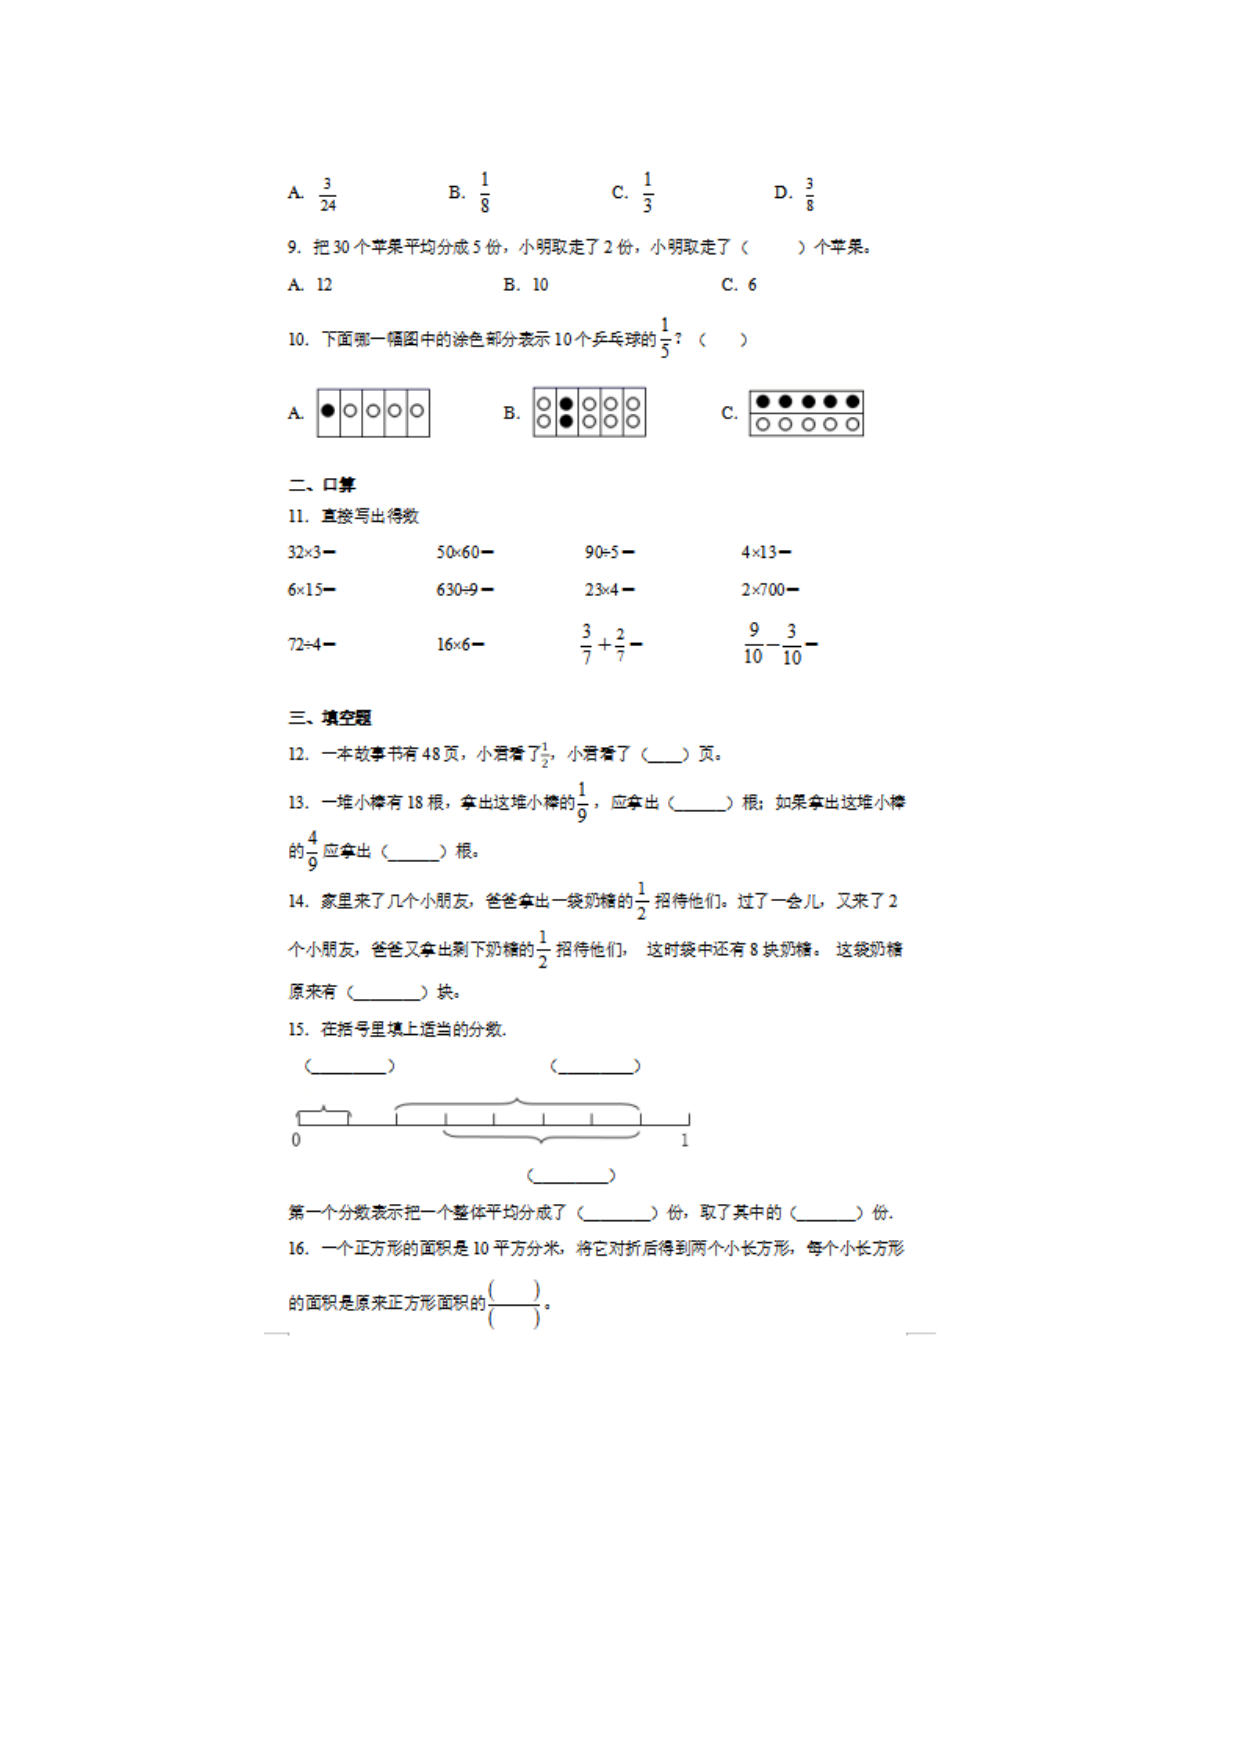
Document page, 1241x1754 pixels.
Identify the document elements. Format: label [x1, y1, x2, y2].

picture [263, 162, 977, 1336]
